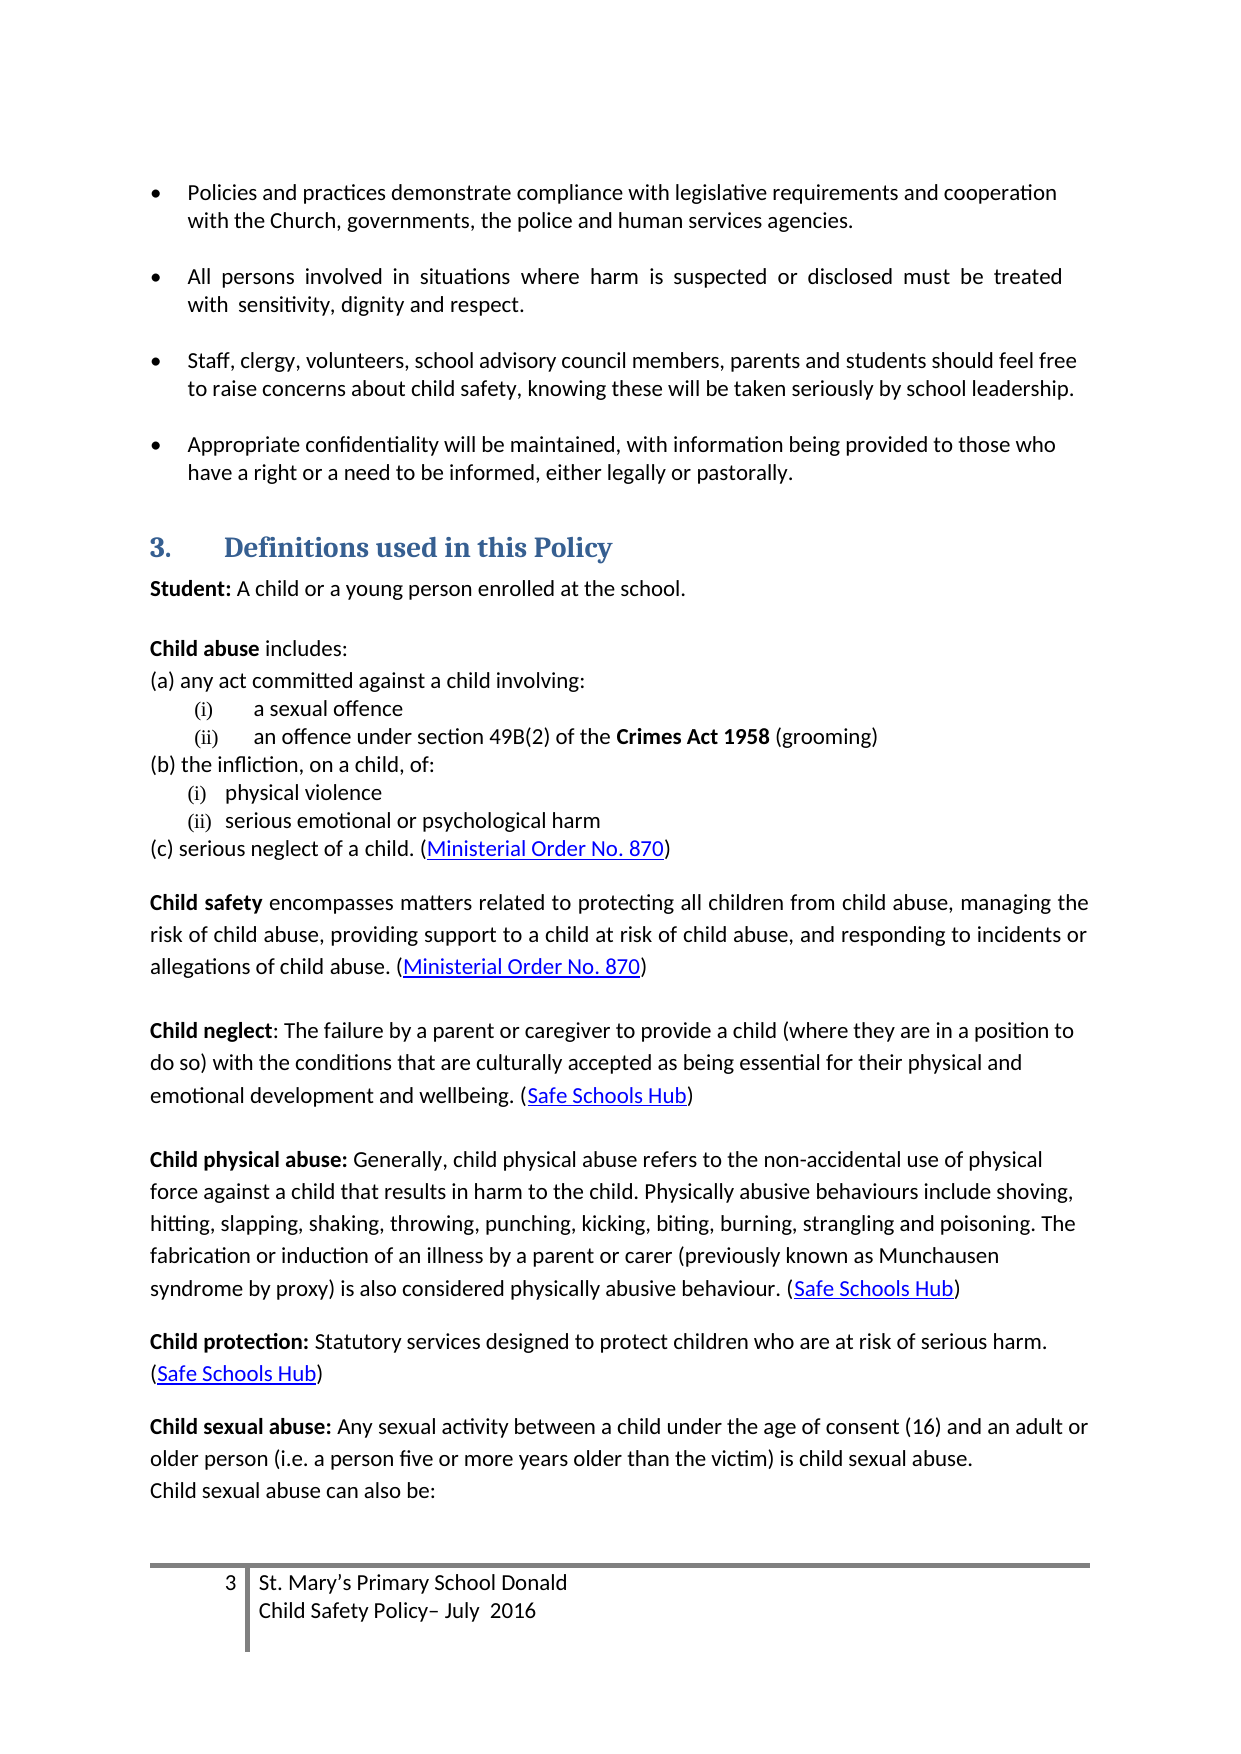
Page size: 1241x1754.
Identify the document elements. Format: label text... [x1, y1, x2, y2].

list serious emotional or psychological harm [187, 807, 1090, 834]
text Child sexual abuse: Any sexual activity between a child under the age of consent (16) and an adult or older person (i.e. a person five or more years older than the victim) is child sexual abuse. [150, 1412, 1090, 1472]
subtitle Definitions used in this Policy [150, 531, 1090, 564]
text Child physical abuse: Generally, child physical abuse refers to the non-accidental use of physical force against a child that results in harm to the child. Physically abusive behaviours include shoving, hitting, slapping, shaking, throwing, punching, kicking, biting, burning, strangling and poisoning. The fabrication or induction of an illness by a parent or carer (previously known as Munchausen syndrome by proxy) is also considered physically abusive behaviour. (Safe Schools Hub) [150, 1145, 1090, 1302]
list an offence under section 49B(2) of the Crimes Act 1958 (grooming) [194, 722, 1090, 751]
list Staff, clergy, volunteers, school advisory council members, parents and students should feel free to raise concerns about child safety, knowing these will be taken seriously by school leadership. [150, 346, 1090, 402]
text Child protection: Statutory services designed to protect children who are at risk of serious harm. (Safe Schools Hub) [150, 1327, 1090, 1387]
text Student: A child or a young person enrolled at the school. [150, 574, 1090, 602]
list (b) the infliction, on a child, of: [150, 751, 1090, 778]
text Child safety encompasses matters related to protecting all children from child abuse, managing the risk of child abuse, providing support to a child at risk of child abuse, and responding to incidents or allegations of child abuse. (Ministerial Order No. 870) [150, 888, 1090, 980]
list Policies and practices demonstrate compliance with legislative requirements and cooperation with the Church, governments, the police and human services agencies. [150, 178, 1090, 234]
list physical violence [187, 778, 1090, 807]
list All persons involved in situations where harm is suspected or disclosed must be treated with sensitivity, dignity and respect. [150, 262, 1090, 318]
list Appropriate confidentiality will be maintained, with information being provided to those who have a right or a need to be informed, either legally or pastorally. [150, 430, 1090, 486]
text Child abuse includes: [150, 634, 1090, 662]
list (a) any act committed against a child involving: [150, 666, 1090, 694]
text Child sexual abuse can also be: [150, 1476, 1090, 1504]
text Child neglect: The failure by a parent or caregiver to provide a child (where they are in a position to do so) with the conditions that are culturally accepted as being essential for their physical and emotional development and wellbeing. (Safe Schools Hub) [150, 1016, 1090, 1109]
list a sexual offence [194, 694, 1090, 722]
text (c) serious neglect of a child. (Ministerial Order No. 870) [150, 834, 1090, 863]
